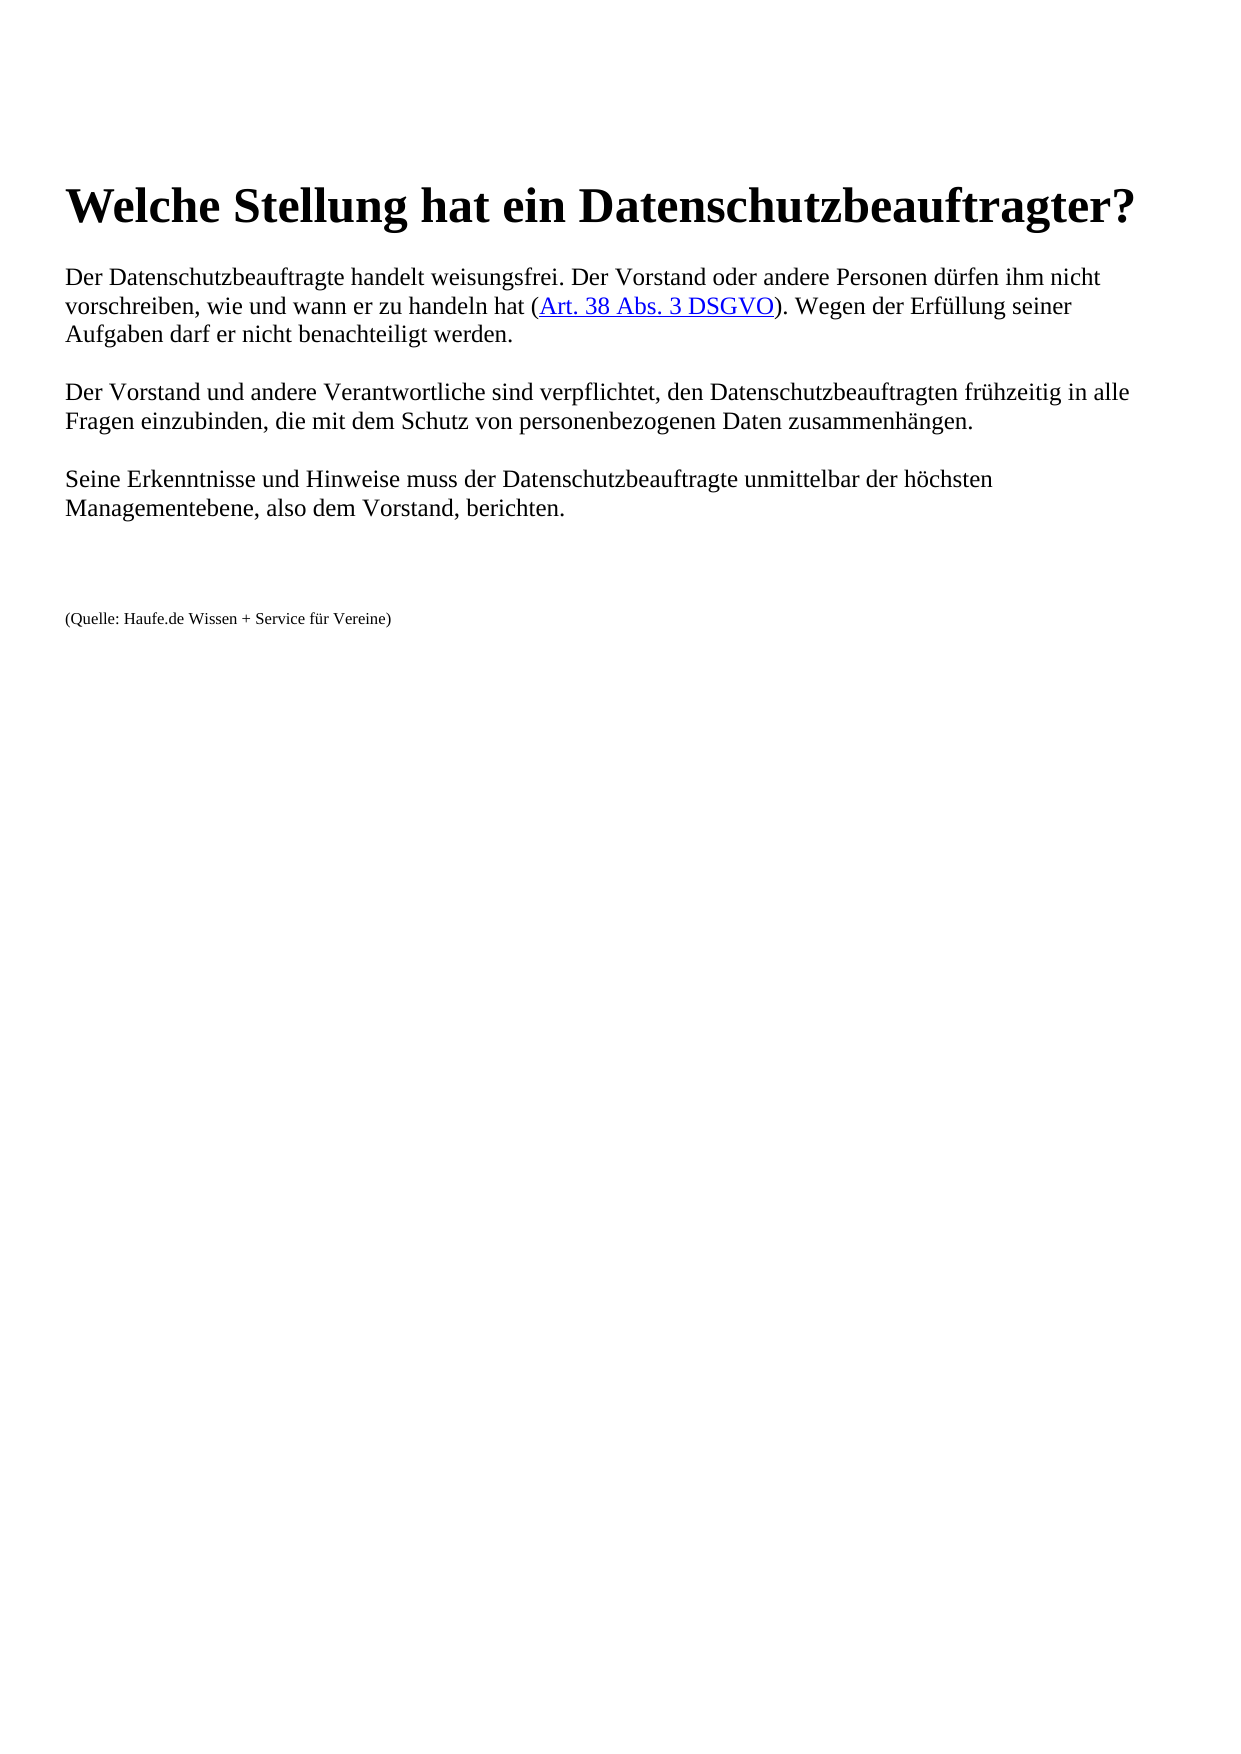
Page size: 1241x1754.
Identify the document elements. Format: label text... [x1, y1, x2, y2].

text Der Datenschutzbeauftragte handelt weisungsfrei. Der Vorstand oder andere Personen dürfen ihm nicht vorschreiben, wie und wann er zu handeln hat (Art. 38 Abs. 3 DSGVO). Wegen der Erfüllung seiner Aufgaben darf er nicht benachteiligt werden. [65, 262, 1175, 348]
subtitle Welche Stellung hat ein Datenschutzbeauftragter? [65, 175, 1175, 233]
text Seine Erkenntnisse und Hinweise muss der Datenschutzbeauftragte unmittelbar der höchsten Managementebene, also dem Vorstand, berichten. [65, 464, 1175, 522]
text (Quelle: Haufe.de Wissen + Service für Vereine) [65, 609, 1175, 628]
text Der Vorstand und andere Verantwortliche sind verpflichtet, den Datenschutzbeauftragten frühzeitig in alle Fragen einzubinden, die mit dem Schutz von personenbezogenen Daten zusammenhängen. [65, 377, 1175, 435]
